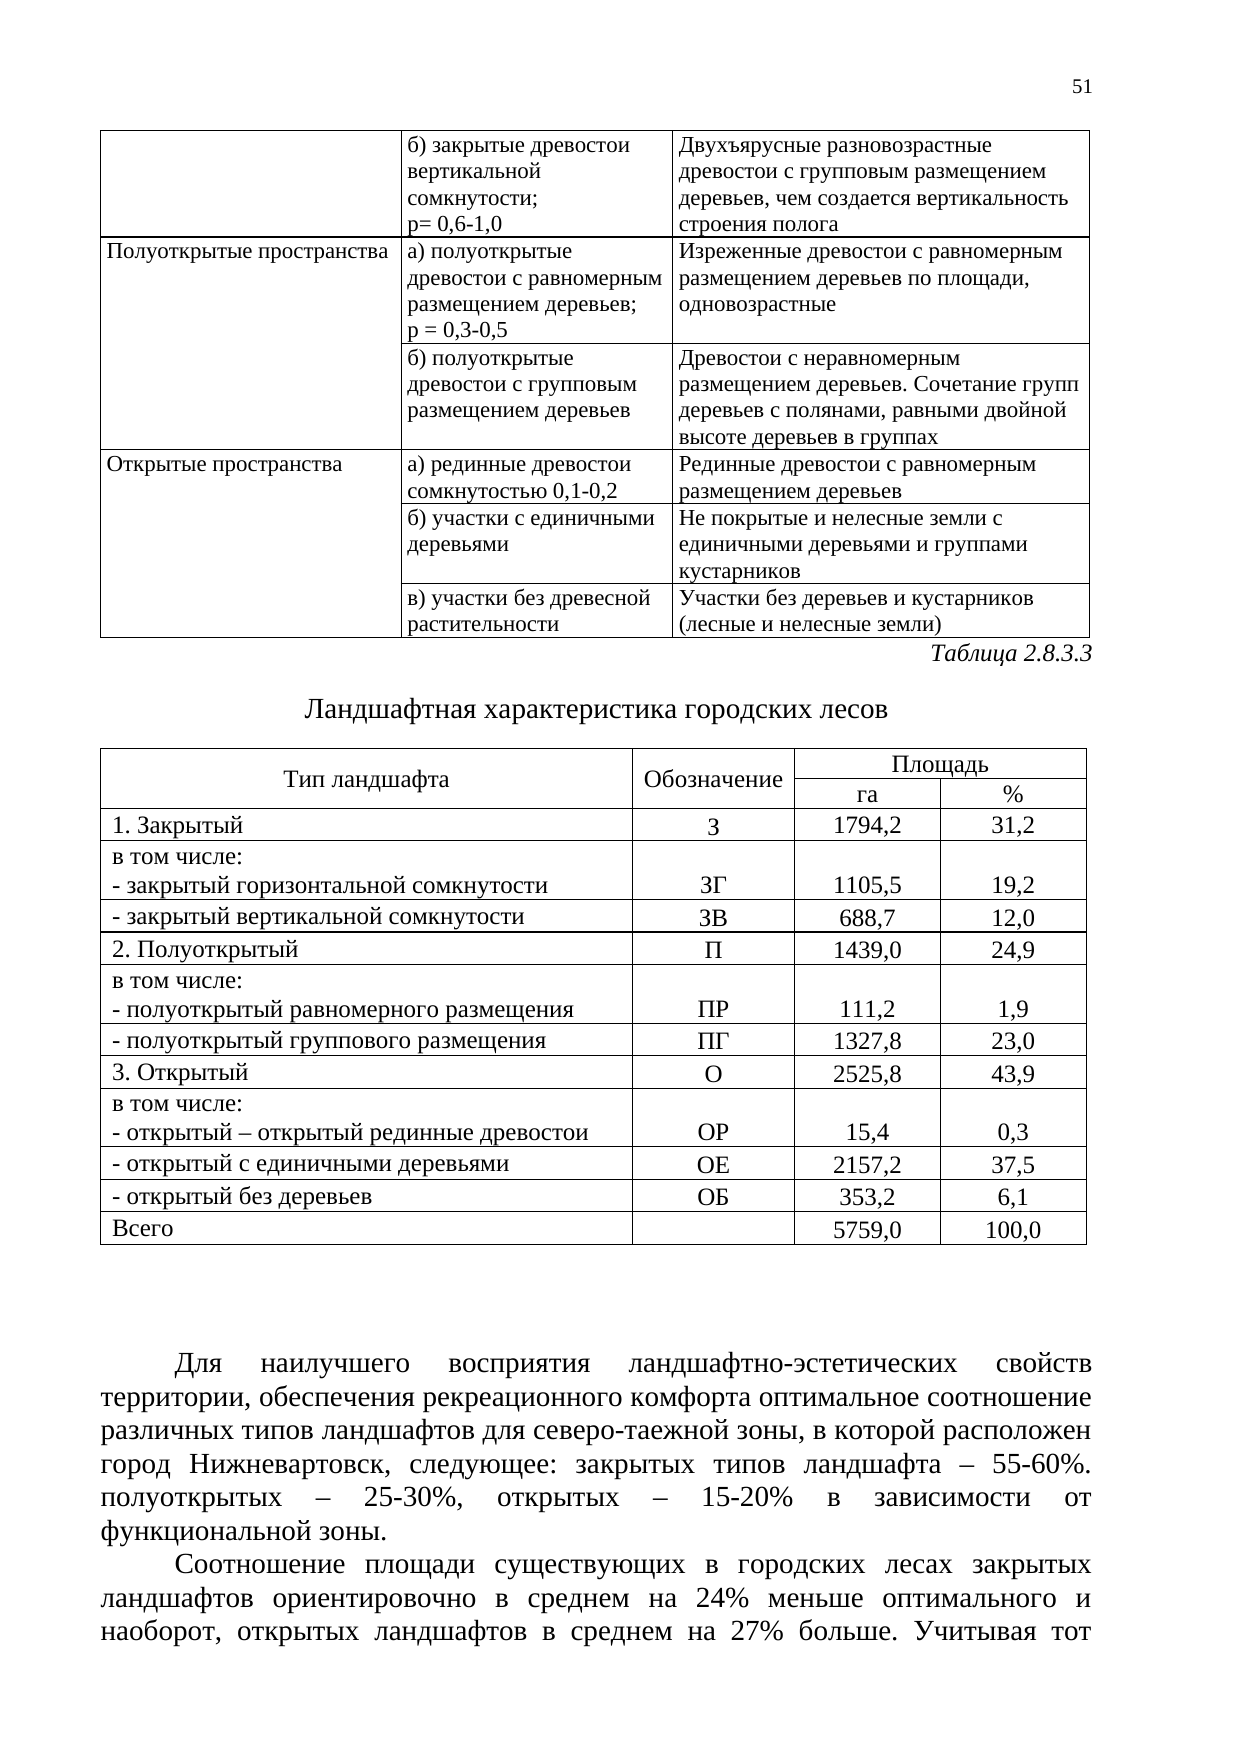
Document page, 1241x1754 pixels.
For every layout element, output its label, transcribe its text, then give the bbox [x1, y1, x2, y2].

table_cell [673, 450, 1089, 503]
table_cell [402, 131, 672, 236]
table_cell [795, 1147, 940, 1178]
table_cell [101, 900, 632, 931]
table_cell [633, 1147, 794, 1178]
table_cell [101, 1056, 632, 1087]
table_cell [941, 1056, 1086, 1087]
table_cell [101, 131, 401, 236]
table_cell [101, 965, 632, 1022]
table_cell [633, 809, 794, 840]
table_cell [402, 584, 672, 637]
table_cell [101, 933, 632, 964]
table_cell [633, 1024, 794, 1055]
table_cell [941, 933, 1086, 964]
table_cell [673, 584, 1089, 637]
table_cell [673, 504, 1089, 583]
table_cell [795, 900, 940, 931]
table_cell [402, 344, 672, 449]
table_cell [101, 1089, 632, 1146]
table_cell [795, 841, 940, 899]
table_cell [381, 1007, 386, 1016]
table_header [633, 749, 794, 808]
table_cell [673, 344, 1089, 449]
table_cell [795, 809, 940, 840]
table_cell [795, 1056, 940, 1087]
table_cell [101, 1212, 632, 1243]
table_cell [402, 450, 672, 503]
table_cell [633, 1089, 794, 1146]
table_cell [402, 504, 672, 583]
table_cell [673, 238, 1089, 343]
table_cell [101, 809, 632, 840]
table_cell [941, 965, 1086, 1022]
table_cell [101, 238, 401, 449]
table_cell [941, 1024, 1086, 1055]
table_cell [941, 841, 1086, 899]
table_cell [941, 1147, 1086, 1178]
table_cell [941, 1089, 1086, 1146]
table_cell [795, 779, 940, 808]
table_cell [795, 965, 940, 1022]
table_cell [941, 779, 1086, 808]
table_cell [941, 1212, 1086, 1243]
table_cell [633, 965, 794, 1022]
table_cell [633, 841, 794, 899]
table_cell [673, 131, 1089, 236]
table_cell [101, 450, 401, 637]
text Таблица 2.8.3.3 [100, 638, 1092, 667]
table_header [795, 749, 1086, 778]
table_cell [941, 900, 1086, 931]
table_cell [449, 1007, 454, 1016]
text Для наилучшего восприятия ландшафтно-эстетических свойств территории, обеспечения рекреационного комфорта оптимальное соотношение различных типов ландшафтов для северо-таежной зоны, в которой расположен город Нижневартовск, следующее: закрытых типов ландшафта – 55-60%. полуоткрытых – 25-30%, открытых – 15-20% в зависимости от функциональной зоны. [100, 1345, 1092, 1546]
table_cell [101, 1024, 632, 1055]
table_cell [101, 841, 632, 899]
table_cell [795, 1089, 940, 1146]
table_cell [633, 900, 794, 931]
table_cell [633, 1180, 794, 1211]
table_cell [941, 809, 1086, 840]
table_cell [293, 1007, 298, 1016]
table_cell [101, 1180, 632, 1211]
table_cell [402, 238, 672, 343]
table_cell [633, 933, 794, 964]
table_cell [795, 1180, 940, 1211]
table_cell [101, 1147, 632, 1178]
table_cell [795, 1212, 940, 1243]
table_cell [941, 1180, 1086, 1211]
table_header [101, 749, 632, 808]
text Ландшафтная характеристика городских лесов [100, 691, 1092, 724]
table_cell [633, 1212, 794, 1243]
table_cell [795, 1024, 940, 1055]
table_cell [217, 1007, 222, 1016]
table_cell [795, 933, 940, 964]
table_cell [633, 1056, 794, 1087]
